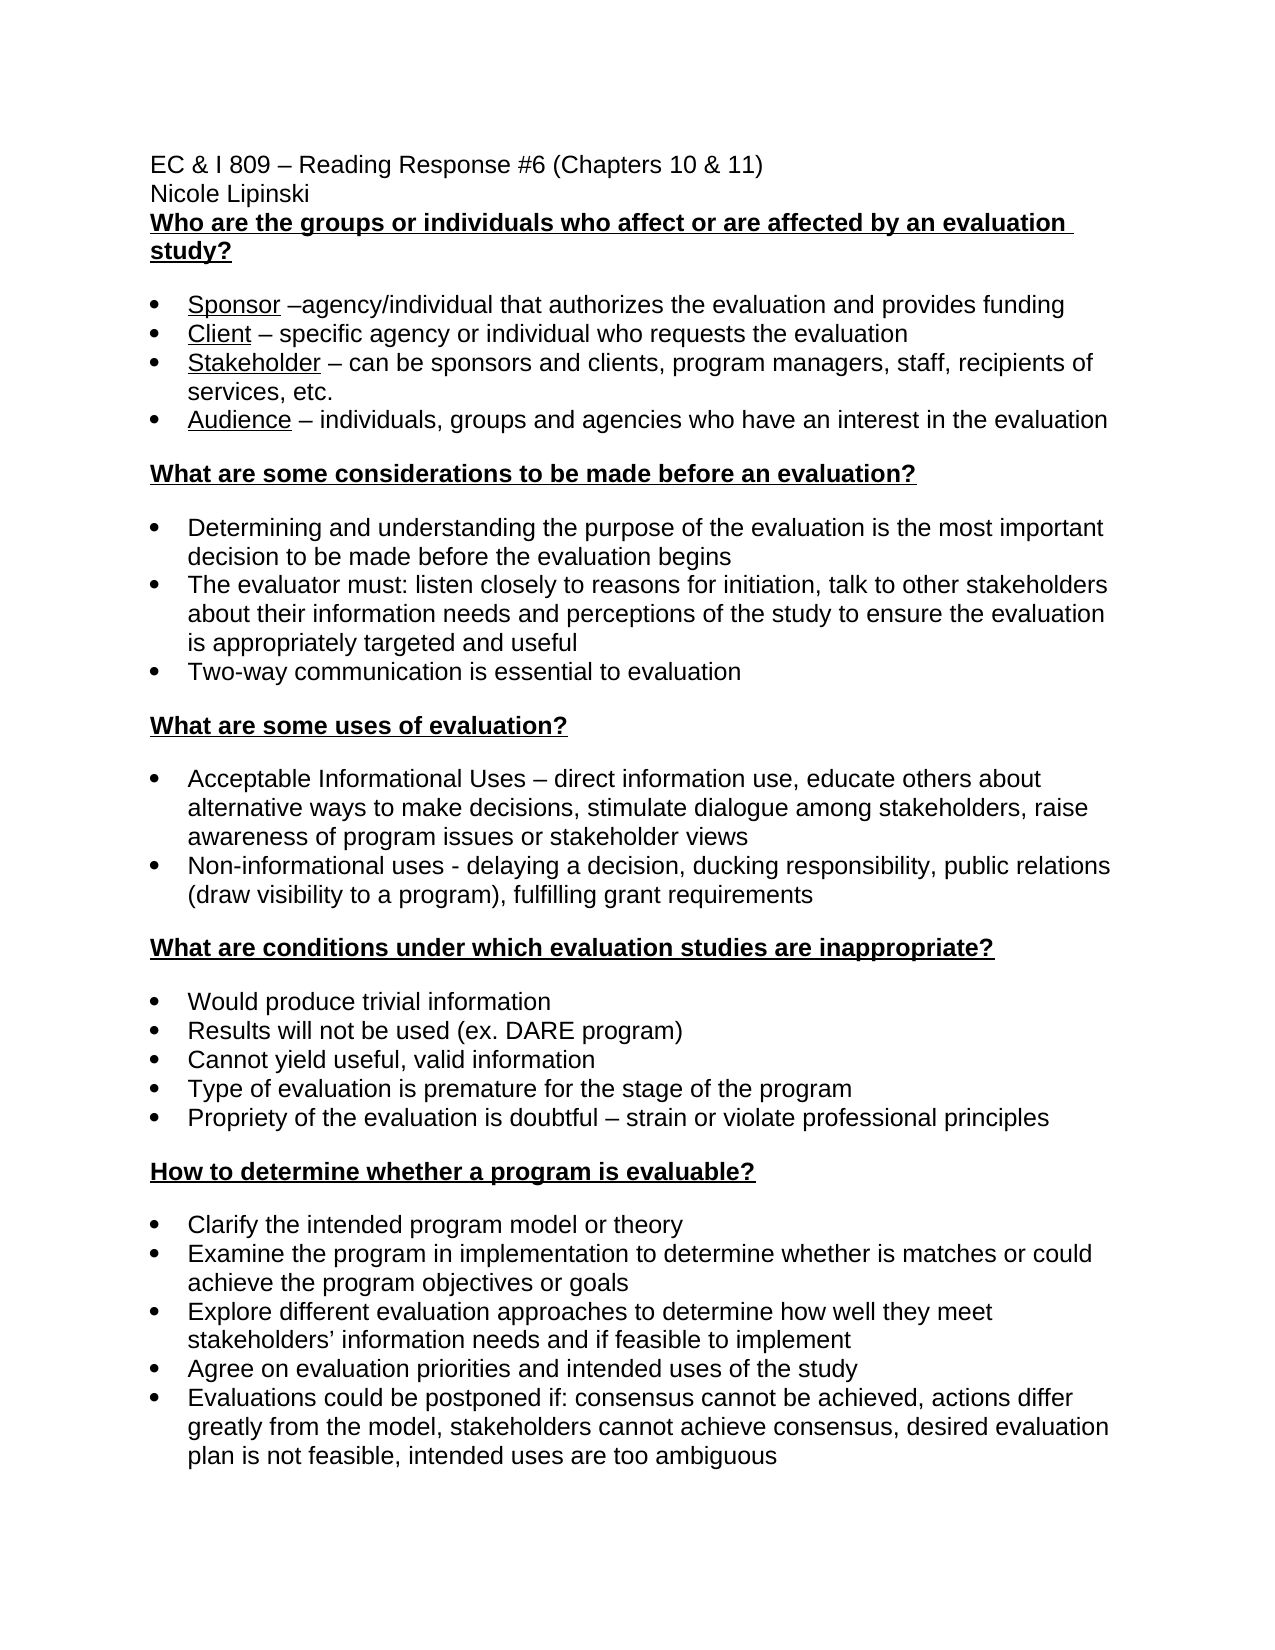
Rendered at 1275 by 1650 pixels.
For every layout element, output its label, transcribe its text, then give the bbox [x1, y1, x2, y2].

list Examine the program in implementation to determine whether is matches or could achieve the program objectives or goals [150, 1239, 1125, 1297]
list Propriety of the evaluation is doubtful – strain or violate professional principles [150, 1103, 1125, 1131]
list Sponsor –agency/individual that authorizes the evaluation and provides funding [150, 290, 1125, 319]
text Who are the groups or individuals who affect or are affected by an evaluation study? [150, 207, 1125, 265]
list Clarify the intended program model or theory [150, 1210, 1125, 1239]
list Determining and understanding the purpose of the evaluation is the most important decision to be made before the evaluation begins [150, 513, 1125, 571]
list The evaluator must: listen closely to reasons for initiation, talk to other stakeholders about their information needs and perceptions of the study to ensure the evaluation is appropriately targeted and useful [150, 571, 1125, 657]
text EC & I 809 – Reading Response #6 (Chapters 10 & 11) [150, 150, 1125, 179]
list Cannot yield useful, valid information [150, 1045, 1125, 1074]
list Would produce trivial information [150, 987, 1125, 1016]
list Type of evaluation is premature for the stage of the program [150, 1074, 1125, 1103]
list Evaluations could be postponed if: consensus cannot be achieved, actions differ greatly from the model, stakeholders cannot achieve consensus, desired evaluation plan is not feasible, intended uses are too ambiguous [150, 1383, 1125, 1469]
text What are conditions under which evaluation studies are inappropriate? [150, 933, 1125, 962]
list Acceptable Informational Uses – direct information use, educate others about alternative ways to make decisions, stimulate dialogue among stakeholders, raise awareness of program issues or stakeholder views [150, 764, 1125, 851]
list Results will not be used (ex. DARE program) [150, 1016, 1125, 1045]
list Explore different evaluation approaches to determine how well they meet stakeholders’ information needs and if feasible to implement [150, 1297, 1125, 1354]
list Audience – individuals, groups and agencies who have an interest in the evaluation [150, 405, 1125, 434]
list Stakeholder – can be sponsors and clients, program managers, staff, recipients of services, etc. [150, 348, 1125, 405]
list Non-informational uses - delaying a decision, ducking responsibility, public relations (draw visibility to a program), fulfilling grant requirements [150, 851, 1125, 908]
list Client – specific agency or individual who requests the evaluation [150, 319, 1125, 348]
list Agree on evaluation priorities and intended uses of the study [150, 1354, 1125, 1383]
text What are some considerations to be made before an evaluation? [150, 459, 1125, 488]
list Two-way communication is essential to evaluation [150, 657, 1125, 686]
text How to determine whether a program is evaluable? [150, 1156, 1125, 1185]
text What are some uses of evaluation? [150, 711, 1125, 739]
text Nicole Lipinski [150, 179, 1125, 207]
